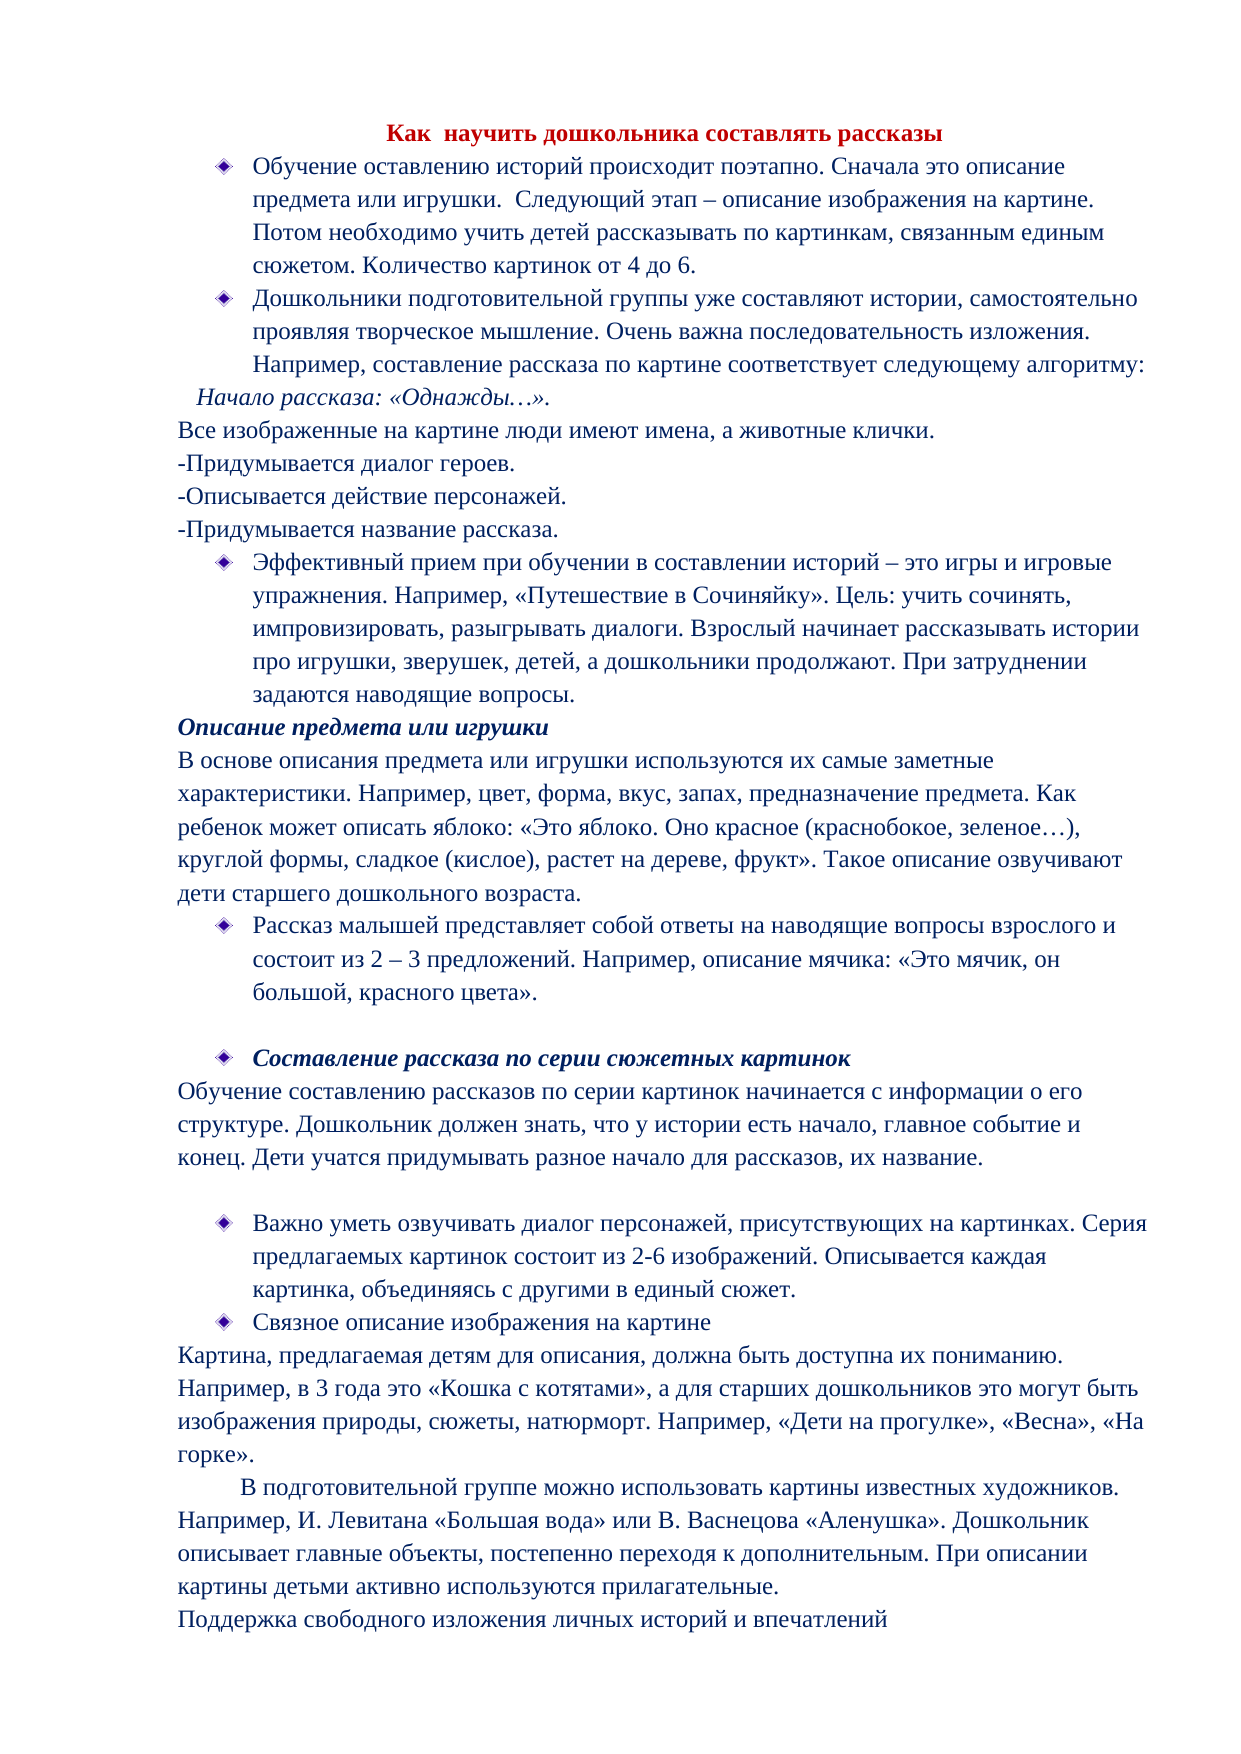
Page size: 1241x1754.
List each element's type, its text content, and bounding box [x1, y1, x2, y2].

text В подготовительной группе можно использовать картины известных художников. Например, И. Левитана «Большая вода» или В. Васнецова «Аленушка». Дошкольник описывает главные объекты, постепенно переходя к дополнительным. При описании картины детьми активно используются прилагательные. [177, 1472, 1152, 1600]
list Важно уметь озвучивать диалог персонажей, присутствующих на картинках. Серия предлагаемых картинок состоит из 2-6 изображений. Описывается каждая картинка, объединяясь с другими в единый сюжет. [215, 1208, 1152, 1303]
list Составление рассказа по серии сюжетных картинок [215, 1043, 1152, 1071]
text Обучение составлению рассказов по серии картинок начинается с информации о его структуре. Дошкольник должен знать, что у истории есть начало, главное событие и конец. Дети учатся придумывать разное начало для рассказов, их название. [177, 1076, 1152, 1171]
list Связное описание изображения на картине [215, 1307, 1152, 1336]
picture [215, 917, 233, 934]
picture [215, 1049, 233, 1066]
text -Придумывается диалог героев. [177, 448, 1152, 477]
picture [215, 158, 233, 175]
list Эффективный прием при обучении в составлении историй – это игры и игровые упражнения. Например, «Путешествие в Сочиняйку». Цель: учить сочинять, импровизировать, разыгрывать диалоги. Взрослый начинает рассказывать истории про игрушки, зверушек, детей, а дошкольники продолжают. При затруднении задаются наводящие вопросы. [215, 547, 1152, 708]
list Обучение оставлению историй происходит поэтапно. Сначала это описание предмета или игрушки. Следующий этап – описание изображения на картине. Потом необходимо учить детей рассказывать по картинкам, связанным единым сюжетом. Количество картинок от 4 до 6. [215, 151, 1152, 279]
picture [215, 554, 233, 571]
list Рассказ малышей представляет собой ответы на наводящие вопросы взрослого и состоит из 2 – 3 предложений. Например, описание мячика: «Это мячик, он большой, красного цвета». [215, 911, 1152, 1005]
text -Придумывается название рассказа. [177, 514, 1152, 543]
text Поддержка свободного изложения личных историй и впечатлений [177, 1604, 1152, 1633]
text Картина, предлагаемая детям для описания, должна быть доступна их пониманию. Например, в 3 года это «Кошка с котятами», а для старших дошкольников это могут быть изображения природы, сюжеты, натюрморт. Например, «Дети на прогулке», «Весна», «На горке». [177, 1340, 1152, 1468]
text Как научить дошкольника составлять рассказы [177, 118, 1152, 147]
picture [215, 1313, 233, 1331]
picture [215, 1214, 233, 1232]
list Дошкольники подготовительной группы уже составляют истории, самостоятельно проявляя творческое мышление. Очень важна последовательность изложения. Например, составление рассказа по картине соответствует следующему алгоритму: [215, 283, 1152, 378]
picture [215, 290, 233, 307]
text Все изображенные на картине люди имеют имена, а животные клички. [177, 415, 1152, 444]
text Начало рассказа: «Однажды…». [177, 382, 1152, 411]
text -Описывается действие персонажей. [177, 481, 1152, 510]
text В основе описания предмета или игрушки используются их самые заметные характеристики. Например, цвет, форма, вкус, запах, предназначение предмета. Как ребенок может описать яблоко: «Это яблоко. Оно красное (краснобокое, зеленое…), круглой формы, сладкое (кислое), растет на дереве, фрукт». Такое описание озвучивают дети старшего дошкольного возраста. [177, 746, 1152, 906]
text Описание предмета или игрушки [177, 712, 1152, 741]
